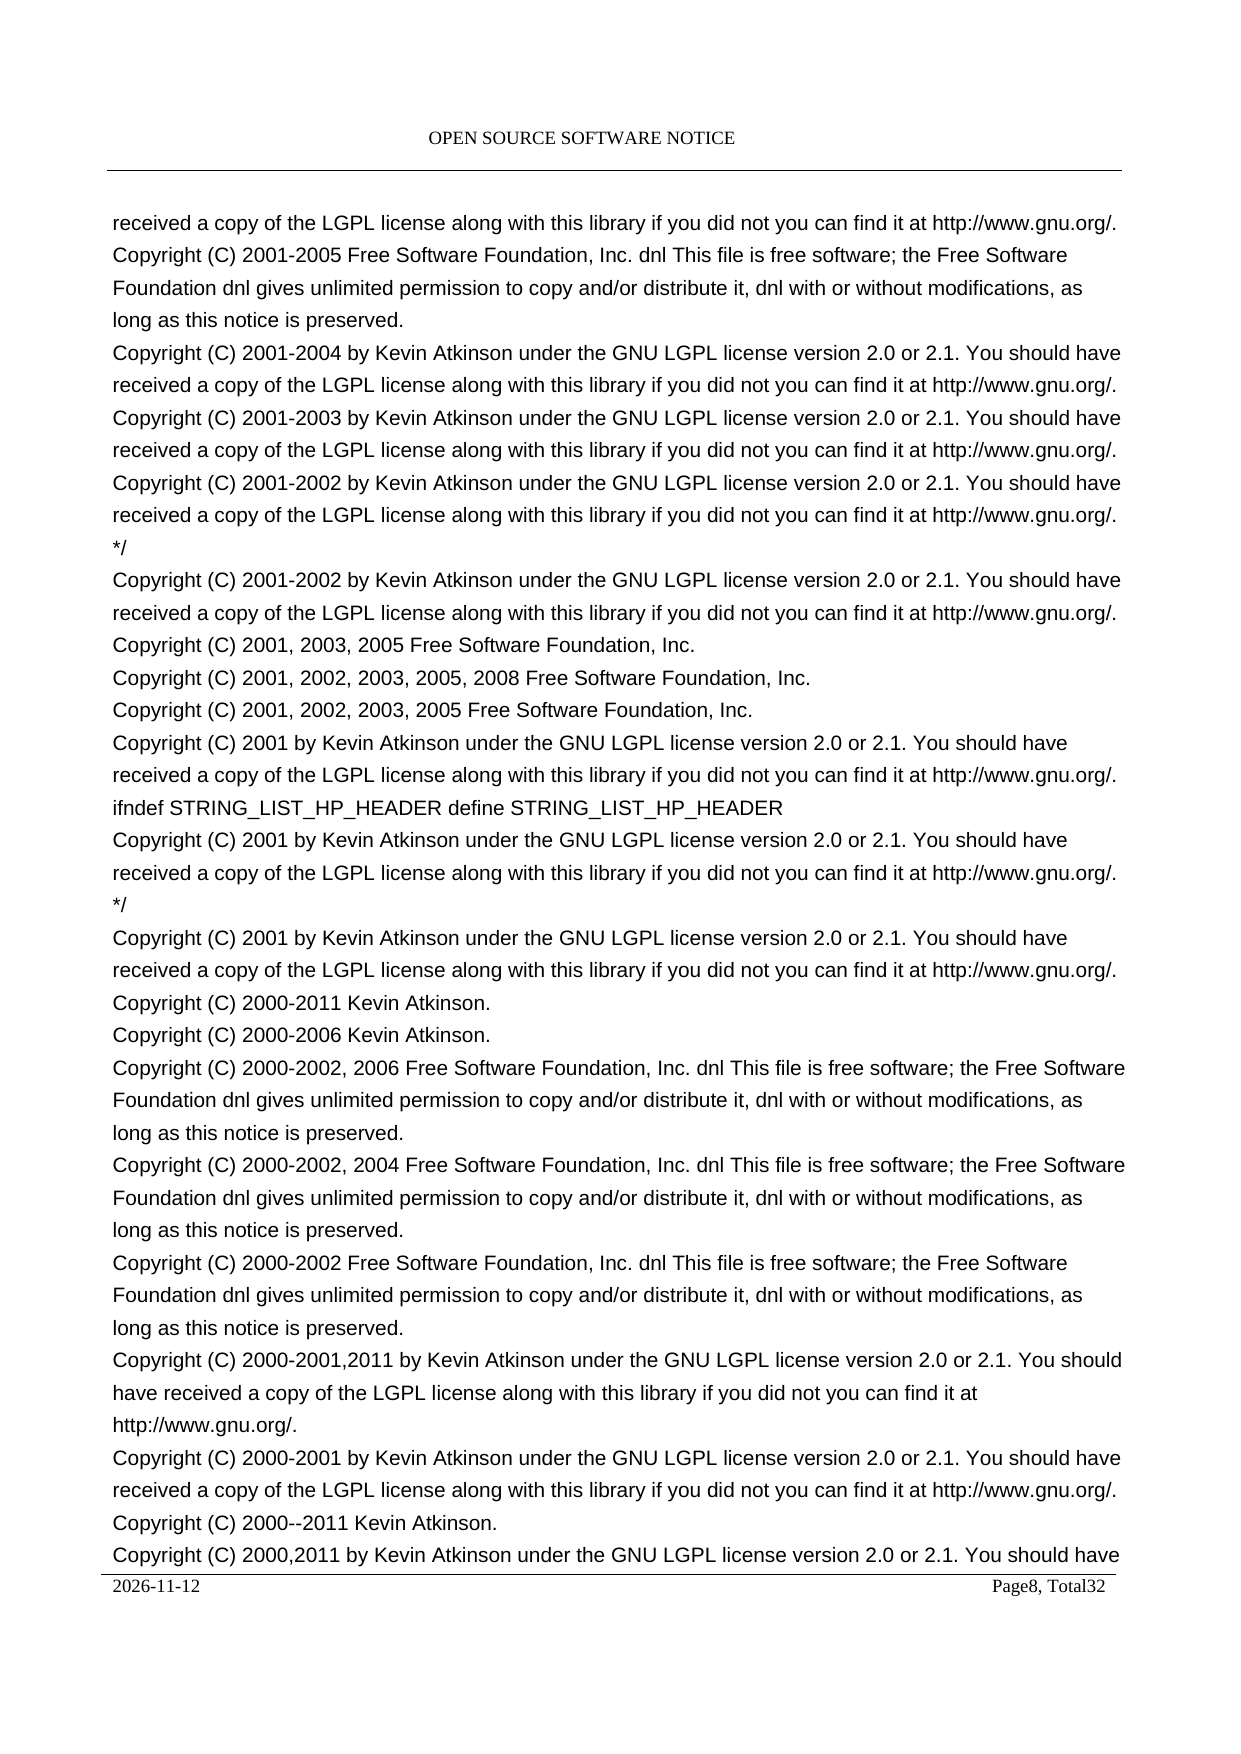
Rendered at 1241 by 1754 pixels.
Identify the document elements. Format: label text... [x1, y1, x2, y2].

text Copyright (C) 2000-2002, 2006 Free Software Foundation, Inc. dnl This file is free software; the Free Software Foundation dnl gives unlimited permission to copy and/or distribute it, dnl with or without modifications, as long as this notice is preserved. [112, 1051, 1128, 1149]
text Copyright (C) 2000-2001,2011 by Kevin Atkinson under the GNU LGPL license version 2.0 or 2.1. You should have received a copy of the LGPL license along with this library if you did not you can find it at http://www.gnu.org/. [112, 1344, 1128, 1441]
text Copyright (C) 2001-2004 by Kevin Atkinson under the GNU LGPL license version 2.0 or 2.1. You should have received a copy of the LGPL license along with this library if you did not you can find it at http://www.gnu.org/. [112, 336, 1128, 401]
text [112, 1539, 1128, 1571]
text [112, 206, 1128, 239]
text Copyright (C) 2001 by Kevin Atkinson under the GNU LGPL license version 2.0 or 2.1. You should have received a copy of the LGPL license along with this library if you did not you can find it at http://www.gnu.org/. */ [112, 824, 1128, 921]
text Copyright (C) 2001-2002 by Kevin Atkinson under the GNU LGPL license version 2.0 or 2.1. You should have received a copy of the LGPL license along with this library if you did not you can find it at http://www.gnu.org/. [112, 564, 1128, 629]
text Copyright (C) 2001-2005 Free Software Foundation, Inc. dnl This file is free software; the Free Software Foundation dnl gives unlimited permission to copy and/or distribute it, dnl with or without modifications, as long as this notice is preserved. [112, 239, 1128, 336]
text Copyright (C) 2000--2011 Kevin Atkinson. [112, 1506, 1128, 1539]
text Copyright (C) 2000-2002 Free Software Foundation, Inc. dnl This file is free software; the Free Software Foundation dnl gives unlimited permission to copy and/or distribute it, dnl with or without modifications, as long as this notice is preserved. [112, 1246, 1128, 1344]
text Copyright (C) 2000-2006 Kevin Atkinson. [112, 1019, 1128, 1051]
text Copyright (C) 2001, 2002, 2003, 2005 Free Software Foundation, Inc. [112, 694, 1128, 726]
text Copyright (C) 2000-2002, 2004 Free Software Foundation, Inc. dnl This file is free software; the Free Software Foundation dnl gives unlimited permission to copy and/or distribute it, dnl with or without modifications, as long as this notice is preserved. [112, 1149, 1128, 1246]
text Copyright (C) 2001 by Kevin Atkinson under the GNU LGPL license version 2.0 or 2.1. You should have received a copy of the LGPL license along with this library if you did not you can find it at http://www.gnu.org/. [112, 921, 1128, 986]
text Copyright (C) 2001-2003 by Kevin Atkinson under the GNU LGPL license version 2.0 or 2.1. You should have received a copy of the LGPL license along with this library if you did not you can find it at http://www.gnu.org/. [112, 401, 1128, 466]
text Copyright (C) 2001-2002 by Kevin Atkinson under the GNU LGPL license version 2.0 or 2.1. You should have received a copy of the LGPL license along with this library if you did not you can find it at http://www.gnu.org/. */ [112, 466, 1128, 564]
text Copyright (C) 2000-2001 by Kevin Atkinson under the GNU LGPL license version 2.0 or 2.1. You should have received a copy of the LGPL license along with this library if you did not you can find it at http://www.gnu.org/. [112, 1441, 1128, 1506]
text Copyright (C) 2001, 2003, 2005 Free Software Foundation, Inc. [112, 629, 1128, 661]
text Copyright (C) 2000-2011 Kevin Atkinson. [112, 986, 1128, 1019]
text Copyright (C) 2001, 2002, 2003, 2005, 2008 Free Software Foundation, Inc. [112, 661, 1128, 694]
text Copyright (C) 2001 by Kevin Atkinson under the GNU LGPL license version 2.0 or 2.1. You should have received a copy of the LGPL license along with this library if you did not you can find it at http://www.gnu.org/. ifndef STRING_LIST_HP_HEADER define STRING_LIST_HP_HEADER [112, 726, 1128, 824]
